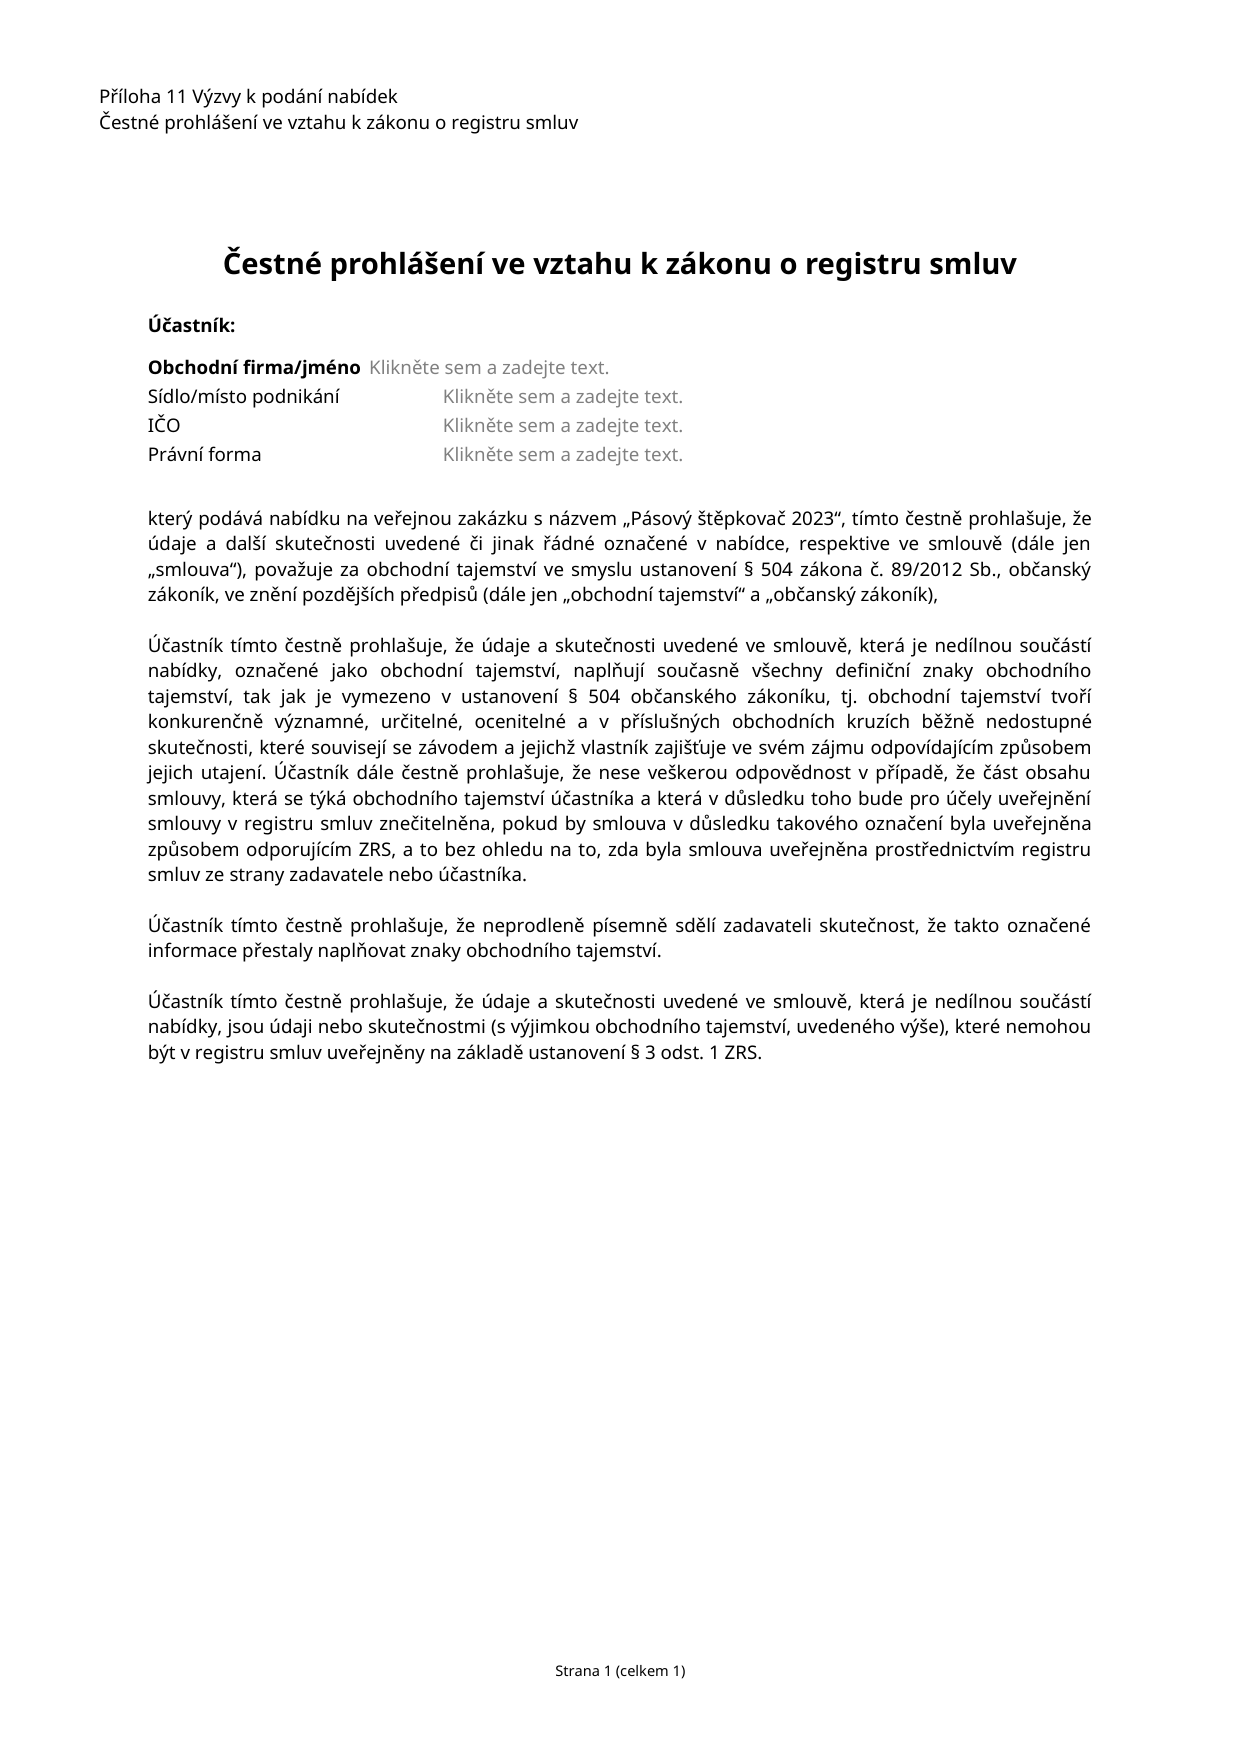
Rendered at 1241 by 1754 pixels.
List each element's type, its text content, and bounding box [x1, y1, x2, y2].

text Účastník tímto čestně prohlašuje, že neprodleně písemně sdělí zadavateli skutečnost, že takto označené informace přestaly naplňovat znaky obchodního tajemství. [148, 912, 1093, 963]
text Účastník tímto čestně prohlašuje, že údaje a skutečnosti uvedené ve smlouvě, která je nedílnou součástí nabídky, označené jako obchodní tajemství, naplňují současně všechny definiční znaky obchodního tajemství, tak jak je vymezeno v ustanovení § 504 občanského zákoníku, tj. obchodní tajemství tvoří konkurenčně významné, určitelné, ocenitelné a v příslušných obchodních kruzích běžně nedostupné skutečnosti, které souvisejí se závodem a jejichž vlastník zajišťuje ve svém zájmu odpovídajícím způsobem jejich utajení. Účastník dále čestně prohlašuje, že nese veškerou odpovědnost v případě, že část obsahu smlouvy, která se týká obchodního tajemství účastníka a která v důsledku toho bude pro účely uveřejnění smlouvy v registru smluv znečitelněna, pokud by smlouva v důsledku takového označení byla uveřejněna způsobem odporujícím ZRS, a to bez ohledu na to, zda byla smlouva uveřejněna prostřednictvím registru smluv ze strany zadavatele nebo účastníka. [148, 632, 1093, 887]
text Sídlo/místo podnikání [148, 380, 1093, 409]
text IČO [148, 409, 1093, 438]
text Účastník tímto čestně prohlašuje, že údaje a skutečnosti uvedené ve smlouvě, která je nedílnou součástí nabídky, jsou údaji nebo skutečnostmi (s výjimkou obchodního tajemství, uvedeného výše), které nemohou být v registru smluv uveřejněny na základě ustanovení § 3 odst. 1 ZRS. [148, 988, 1093, 1065]
title Čestné prohlášení ve vztahu k zákonu o registru smluv [148, 243, 1093, 283]
text Účastník: [148, 308, 1093, 339]
text Právní forma [148, 438, 1093, 467]
text který podává nabídku na veřejnou zakázku s názvem „Pásový štěpkovač 2023“, tímto čestně prohlašuje, že údaje a další skutečnosti uvedené či jinak řádné označené v nabídce, respektive ve smlouvě (dále jen „smlouva“), považuje za obchodní tajemství ve smyslu ustanovení § 504 zákona č. 89/2012 Sb., občanský zákoník, ve znění pozdějších předpisů (dále jen „obchodní tajemství“ a „občanský zákoník), [148, 505, 1093, 607]
text Obchodní firma/jméno [148, 351, 1093, 380]
